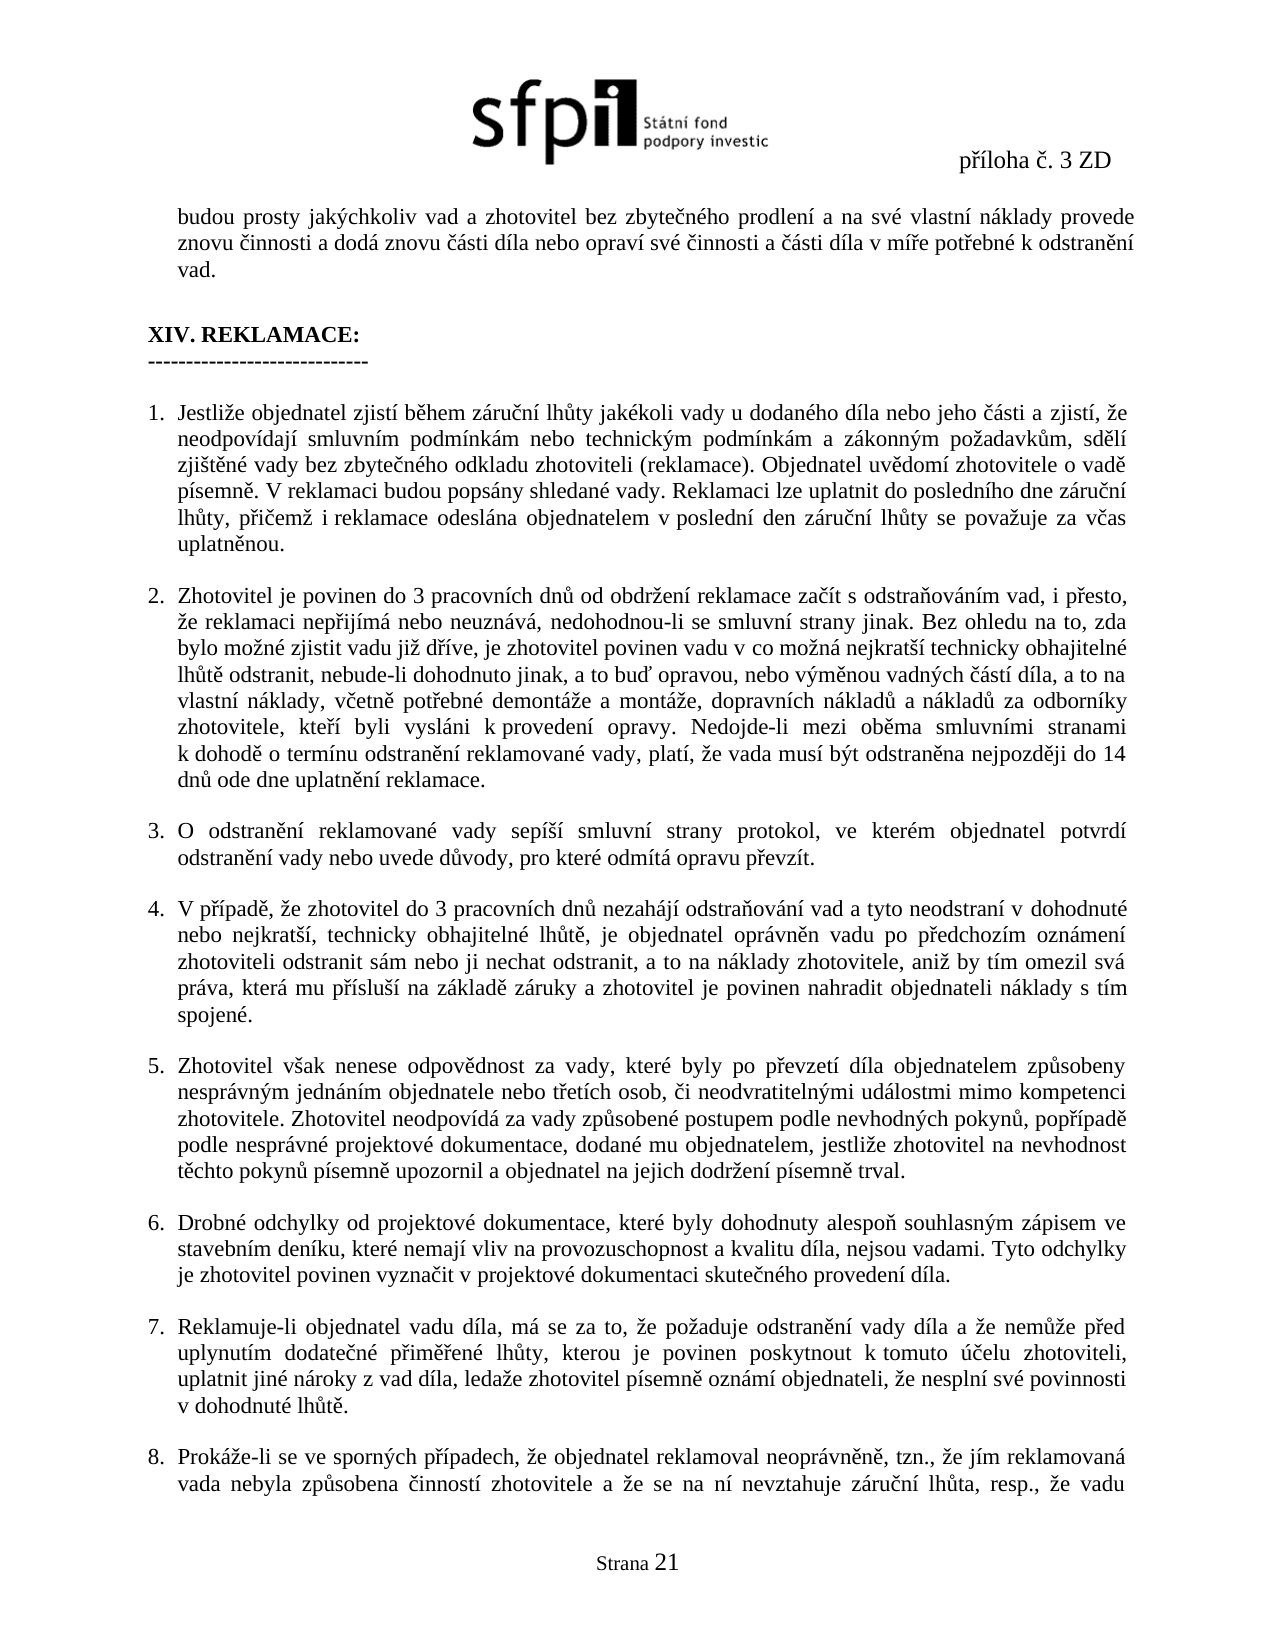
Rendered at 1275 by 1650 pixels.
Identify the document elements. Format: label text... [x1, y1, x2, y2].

text ----------------------------- [148, 347, 1127, 373]
list V případě, že zhotovitel do 3 pracovních dnů nezahájí odstraňování vad a tyto neodstraní v dohodnuté nebo nejkratší, technicky obhajitelné lhůtě, je objednatel oprávněn vadu po předchozím oznámení zhotoviteli odstranit sám nebo ji nechat odstranit, a to na náklady zhotovitele, aniž by tím omezil svá práva, která mu přísluší na základě záruky a zhotovitel je povinen nahradit objednateli náklady s tím spojené. [148, 895, 1127, 1027]
text XIV. REKLAMACE: [148, 321, 1127, 347]
list Reklamuje-li objednatel vadu díla, má se za to, že požaduje odstranění vady díla a že nemůže před uplynutím dodatečné přiměřené lhůty, kterou je povinen poskytnout k tomuto účelu zhotoviteli, uplatnit jiné nároky z vad díla, ledaže zhotovitel písemně oznámí objednateli, že nesplní své povinnosti v dohodnuté lhůtě. [148, 1313, 1127, 1418]
list O odstranění reklamované vady sepíší smluvní strany protokol, ve kterém objednatel potvrdí odstranění vady nebo uvede důvody, pro které odmítá opravu převzít. [148, 817, 1127, 870]
text budou prosty jakýchkoliv vad a zhotovitel bez zbytečného prodlení a na své vlastní náklady provede znovu činnosti a dodá znovu části díla nebo opraví své činnosti a části díla v míře potřebné k odstranění vad. [177, 203, 1137, 282]
list Zhotovitel však nenese odpovědnost za vady, které byly po převzetí díla objednatelem způsobeny nesprávným jednáním objednatele nebo třetích osob, či neodvratitelnými událostmi mimo kompetenci zhotovitele. Zhotovitel neodpovídá za vady způsobené postupem podle nevhodných pokynů, popřípadě podle nesprávné projektové dokumentace, dodané mu objednatelem, jestliže zhotovitel na nevhodnost těchto pokynů písemně upozornil a objednatel na jejich dodržení písemně trval. [148, 1052, 1127, 1184]
list Drobné odchylky od projektové dokumentace, které byly dohodnuty alespoň souhlasným zápisem ve stavebním deníku, které nemají vliv na provozuschopnost a kvalitu díla, nejsou vadami. Tyto odchylky je zhotovitel povinen vyznačit v projektové dokumentaci skutečného provedení díla. [148, 1209, 1127, 1288]
list Zhotovitel je povinen do 3 pracovních dnů od obdržení reklamace začít s odstraňováním vad, i přesto, že reklamaci nepřijímá nebo neuznává, nedohodnou-li se smluvní strany jinak. Bez ohledu na to, zda bylo možné zjistit vadu již dříve, je zhotovitel povinen vadu v co možná nejkratší technicky obhajitelné lhůtě odstranit, nebude-li dohodnuto jinak, a to buď opravou, nebo výměnou vadných částí díla, a to na vlastní náklady, včetně potřebné demontáže a montáže, dopravních nákladů a nákladů za odborníky zhotovitele, kteří byli vysláni k provedení opravy. Nedojde-li mezi oběma smluvními stranami k dohodě o termínu odstranění reklamované vady, platí, že vada musí být odstraněna nejpozději do 14 dnů ode dne uplatnění reklamace. [148, 582, 1127, 792]
list Jestliže objednatel zjistí během záruční lhůty jakékoli vady u dodaného díla nebo jeho části a zjistí, že neodpovídají smluvním podmínkám nebo technickým podmínkám a zákonným požadavkům, sdělí zjištěné vady bez zbytečného odkladu zhotoviteli (reklamace). Objednatel uvědomí zhotovitele o vadě písemně. V reklamaci budou popsány shledané vady. Reklamaci lze uplatnit do posledního dne záruční lhůty, přičemž i reklamace odeslána objednatelem v poslední den záruční lhůty se považuje za včas uplatněnou. [148, 398, 1127, 557]
picture [470, 73, 771, 169]
